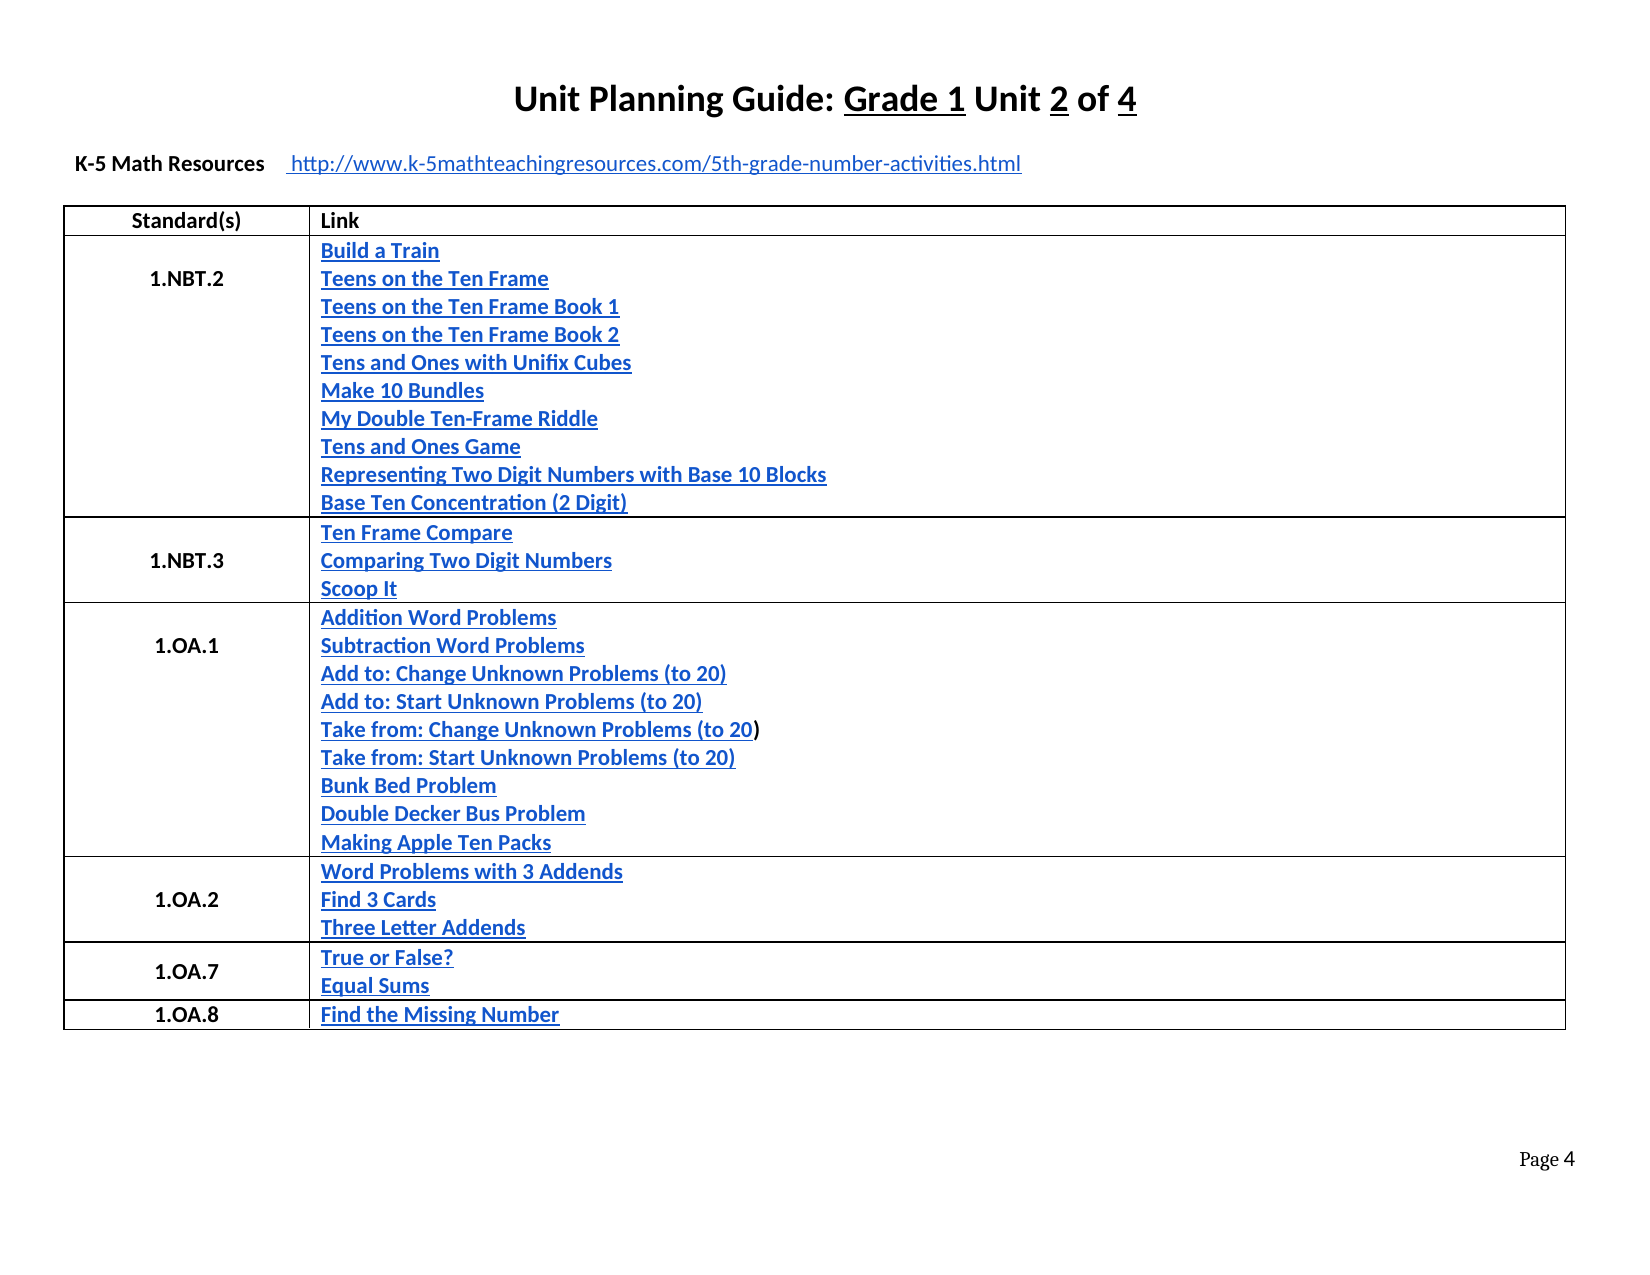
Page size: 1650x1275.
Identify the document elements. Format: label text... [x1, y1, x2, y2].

table_cell 1.NBT.3 [65, 518, 309, 602]
table_cell Word Problems with 3 Addends Find 3 Cards Three Letter Addends [310, 857, 1565, 941]
table_header Link [310, 207, 1565, 234]
table_header Standard(s) [65, 207, 309, 234]
table_cell Ten Frame Compare Comparing Two Digit Numbers Scoop It [310, 518, 1565, 602]
table_cell 1.OA.7 [65, 943, 309, 999]
table_cell Find the Missing Number [310, 1001, 1565, 1028]
table_cell True or False? Equal Sums [310, 943, 1565, 999]
table_cell Build a Train Teens on the Ten Frame Teens on the Ten Frame Book 1 Teens on the Ten Frame Book 2 Tens and Ones with Unifix Cubes Make 10 Bundles My Double Ten-Frame Riddle Tens and Ones Game Representing Two Digit Numbers with Base 10 Blocks Base Ten Concentration (2 Digit) [310, 236, 1565, 516]
table_cell 1.OA.8 [65, 1001, 309, 1028]
table_cell Addition Word Problems Subtraction Word Problems Add to: Change Unknown Problems (to 20) Add to: Start Unknown Problems (to 20) Take from: Change Unknown Problems (to 20) Take from: Start Unknown Problems (to 20) Bunk Bed Problem Double Decker Bus Problem Making Apple Ten Packs [310, 603, 1565, 856]
table_cell 1.OA.2 [65, 857, 309, 941]
text K-5 Math Resources http://www.k-5mathteachingresources.com/5th-grade-number-activities.html [75, 149, 1575, 177]
table_cell 1.OA.1 [65, 603, 309, 856]
table_cell 1.NBT.2 [65, 236, 309, 516]
